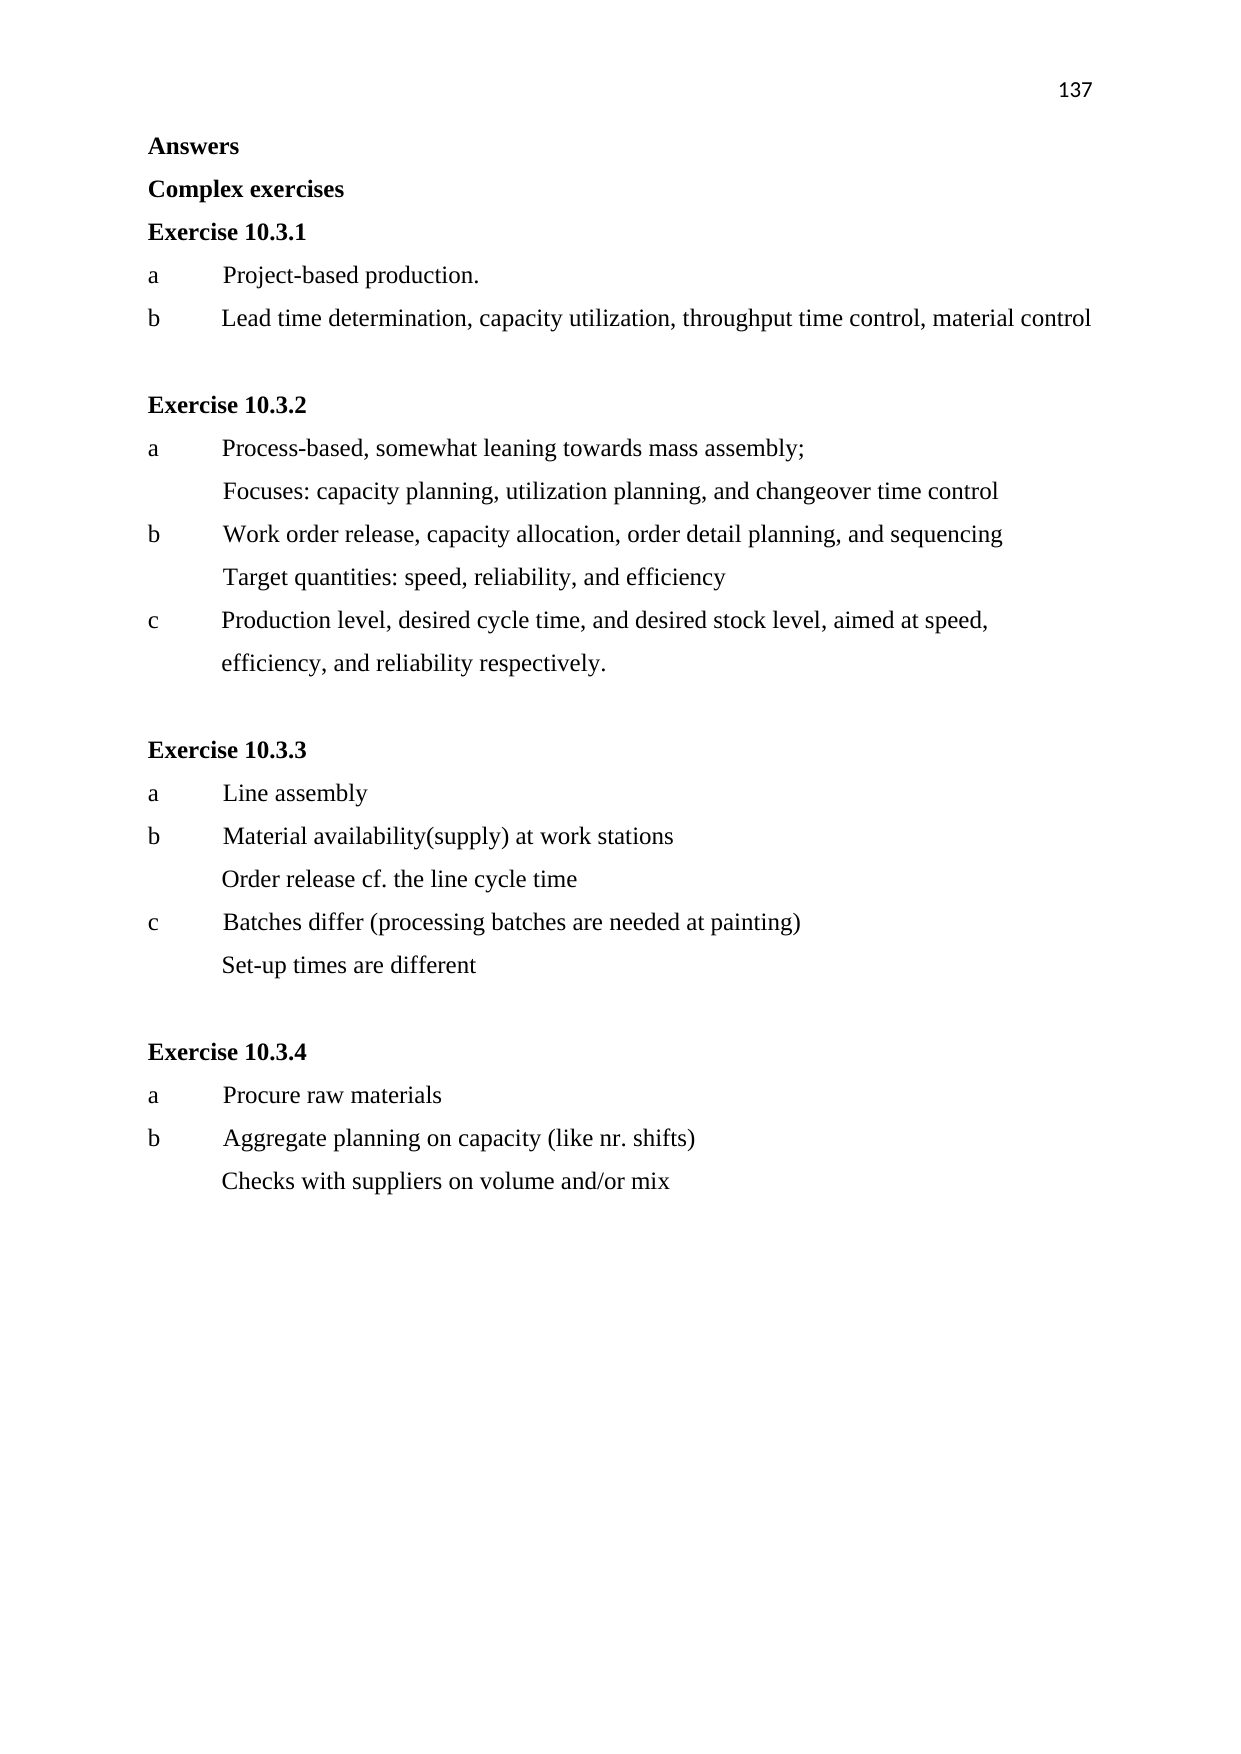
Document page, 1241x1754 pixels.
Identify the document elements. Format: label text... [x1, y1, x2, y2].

text Exercise 10.3.1 [148, 217, 1092, 246]
text Exercise 10.3.3 [148, 735, 1092, 763]
text b Material availability(supply) at work stations [148, 821, 1092, 850]
text a Project-based production. [148, 260, 1092, 289]
text b Work order release, capacity allocation, order detail planning, and sequencing [148, 519, 1092, 548]
text a Process-based, somewhat leaning towards mass assembly; [148, 433, 1092, 462]
text Answers [148, 131, 1092, 160]
text Checks with suppliers on volume and/or mix [148, 1166, 1092, 1195]
text b Aggregate planning on capacity (like nr. shifts) [148, 1123, 1092, 1152]
text b Lead time determination, capacity utilization, throughput time control, material control [148, 303, 1092, 332]
text Order release cf. the line cycle time [148, 864, 1092, 893]
text Set-up times are different [148, 950, 1092, 979]
text a Procure raw materials [148, 1080, 1092, 1108]
text Exercise 10.3.2 [148, 390, 1092, 418]
text a Line assembly [148, 778, 1092, 807]
text c Production level, desired cycle time, and desired stock level, aimed at speed, efficiency, and reliability respectively. [148, 605, 1092, 677]
text Complex exercises [148, 174, 1092, 203]
text Target quantities: speed, reliability, and efficiency [148, 562, 1092, 591]
text Exercise 10.3.4 [148, 1037, 1092, 1065]
text c Batches differ (processing batches are needed at painting) [148, 907, 1092, 936]
text Focuses: capacity planning, utilization planning, and changeover time control [148, 476, 1092, 505]
